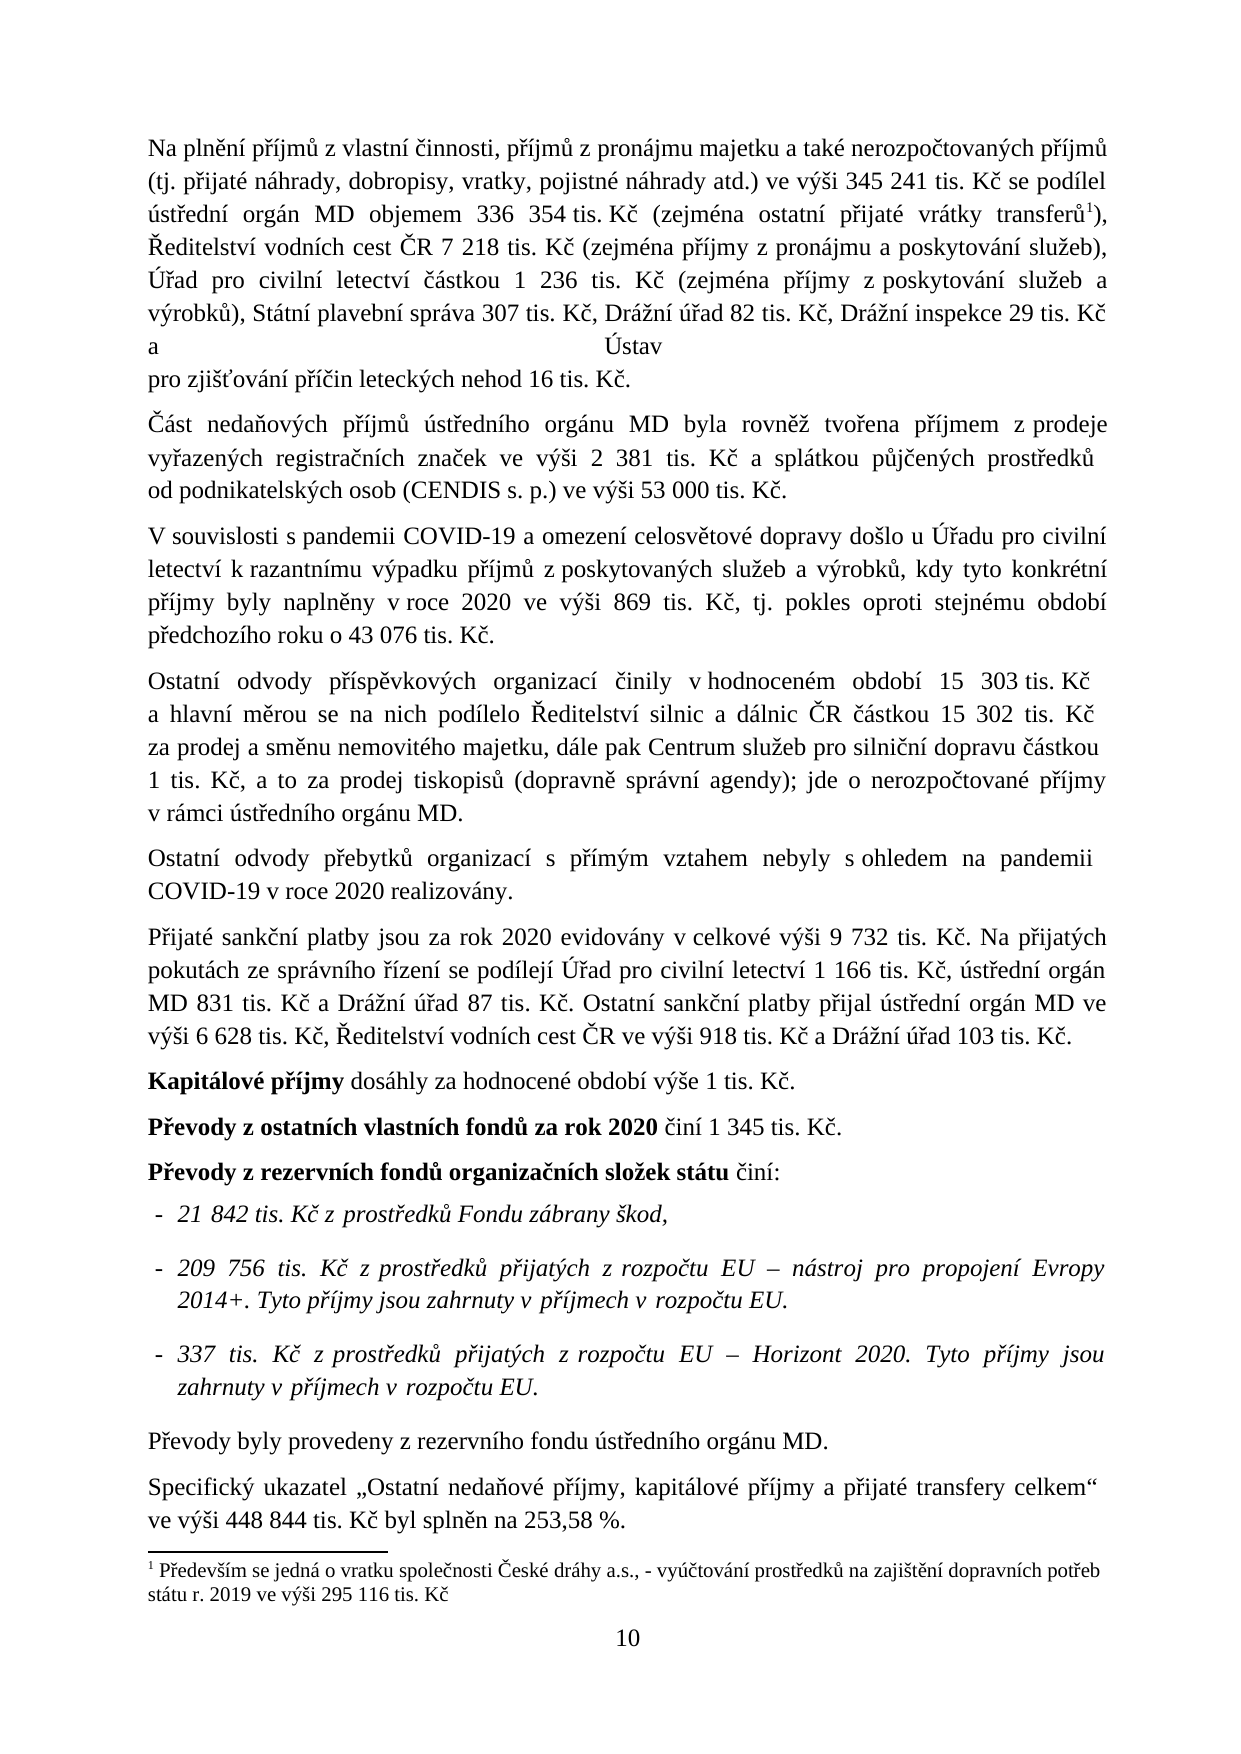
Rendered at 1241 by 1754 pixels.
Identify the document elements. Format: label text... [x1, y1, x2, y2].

text Ostatní odvody přebytků organizací s přímým vztahem nebyly s ohledem na pandemii COVID-19 v roce 2020 realizovány. [148, 843, 1107, 905]
text Převody z ostatních vlastních fondů za rok 2020 činí 1 345 tis. Kč. [148, 1112, 1107, 1141]
text Přijaté sankční platby jsou za rok 2020 evidovány v celkové výši 9 732 tis. Kč. Na přijatých pokutách ze správního řízení se podílejí Úřad pro civilní letectví 1 166 tis. Kč, ústřední orgán MD 831 tis. Kč a Drážní úřad 87 tis. Kč. Ostatní sankční platby přijal ústřední orgán MD ve výši 6 628 tis. Kč, Ředitelství vodních cest ČR ve výši 918 tis. Kč a Drážní úřad 103 tis. Kč. [148, 922, 1107, 1050]
text Na plnění příjmů z vlastní činnosti, příjmů z pronájmu majetku a také nerozpočtovaných příjmů (tj. přijaté náhrady, dobropisy, vratky, pojistné náhrady atd.) ve výši 345 241 tis. Kč se podílel ústřední orgán MD objemem 336 354 tis. Kč (zejména ostatní přijaté vrátky transferů), Ředitelství vodních cest ČR 7 218 tis. Kč (zejména příjmy z pronájmu a poskytování služeb), Úřad pro civilní letectví částkou 1 236 tis. Kč (zejména příjmy z poskytování služeb a výrobků), Státní plavební správa 307 tis. Kč, Drážní úřad 82 tis. Kč, Drážní inspekce 29 tis. Kč a Ústav pro zjišťování příčin leteckých nehod 16 tis. Kč. [148, 133, 1107, 393]
list 21 842 tis. Kč z prostředků Fondu zábrany škod, [154, 1199, 1107, 1227]
list 337 tis. Kč z prostředků přijatých z rozpočtu EU – Horizont 2020. Tyto příjmy jsou zahrnuty v příjmech v rozpočtu EU. [154, 1339, 1107, 1401]
text Převody byly provedeny z rezervního fondu ústředního orgánu MD. [148, 1426, 1107, 1455]
list 209 756 tis. Kč z prostředků přijatých z rozpočtu EU – nástroj pro propojení Evropy 2014+. Tyto příjmy jsou zahrnuty v příjmech v rozpočtu EU. [154, 1253, 1107, 1314]
text Ostatní odvody příspěvkových organizací činily v hodnoceném období 15 303 tis. Kč a hlavní měrou se na nich podílelo Ředitelství silnic a dálnic ČR částkou 15 302 tis. Kč za prodej a směnu nemovitého majetku, dále pak Centrum služeb pro silniční dopravu částkou 1 tis. Kč, a to za prodej tiskopisů (dopravně správní agendy); jde o nerozpočtované příjmy v rámci ústředního orgánu MD. [148, 666, 1107, 827]
text Specifický ukazatel „Ostatní nedaňové příjmy, kapitálové příjmy a přijaté transfery celkem“ ve výši 448 844 tis. Kč byl splněn na 253,58 %. [148, 1472, 1107, 1534]
text Převody z rezervních fondů organizačních složek státu činí: [148, 1157, 1107, 1186]
text Část nedaňových příjmů ústředního orgánu MD byla rovněž tvořena příjmem z prodeje vyřazených registračních značek ve výši 2 381 tis. Kč a splátkou půjčených prostředků od podnikatelských osob (CENDIS s. p.) ve výši 53 000 tis. Kč. [148, 409, 1107, 504]
text Kapitálové příjmy dosáhly za hodnocené období výše 1 tis. Kč. [148, 1066, 1107, 1095]
text V souvislosti s pandemii COVID-19 a omezení celosvětové dopravy došlo u Úřadu pro civilní letectví k razantnímu výpadku příjmů z poskytovaných služeb a výrobků, kdy tyto konkrétní příjmy byly naplněny v roce 2020 ve výši 869 tis. Kč, tj. pokles oproti stejnému období předchozího roku o 43 076 tis. Kč. [148, 521, 1107, 649]
